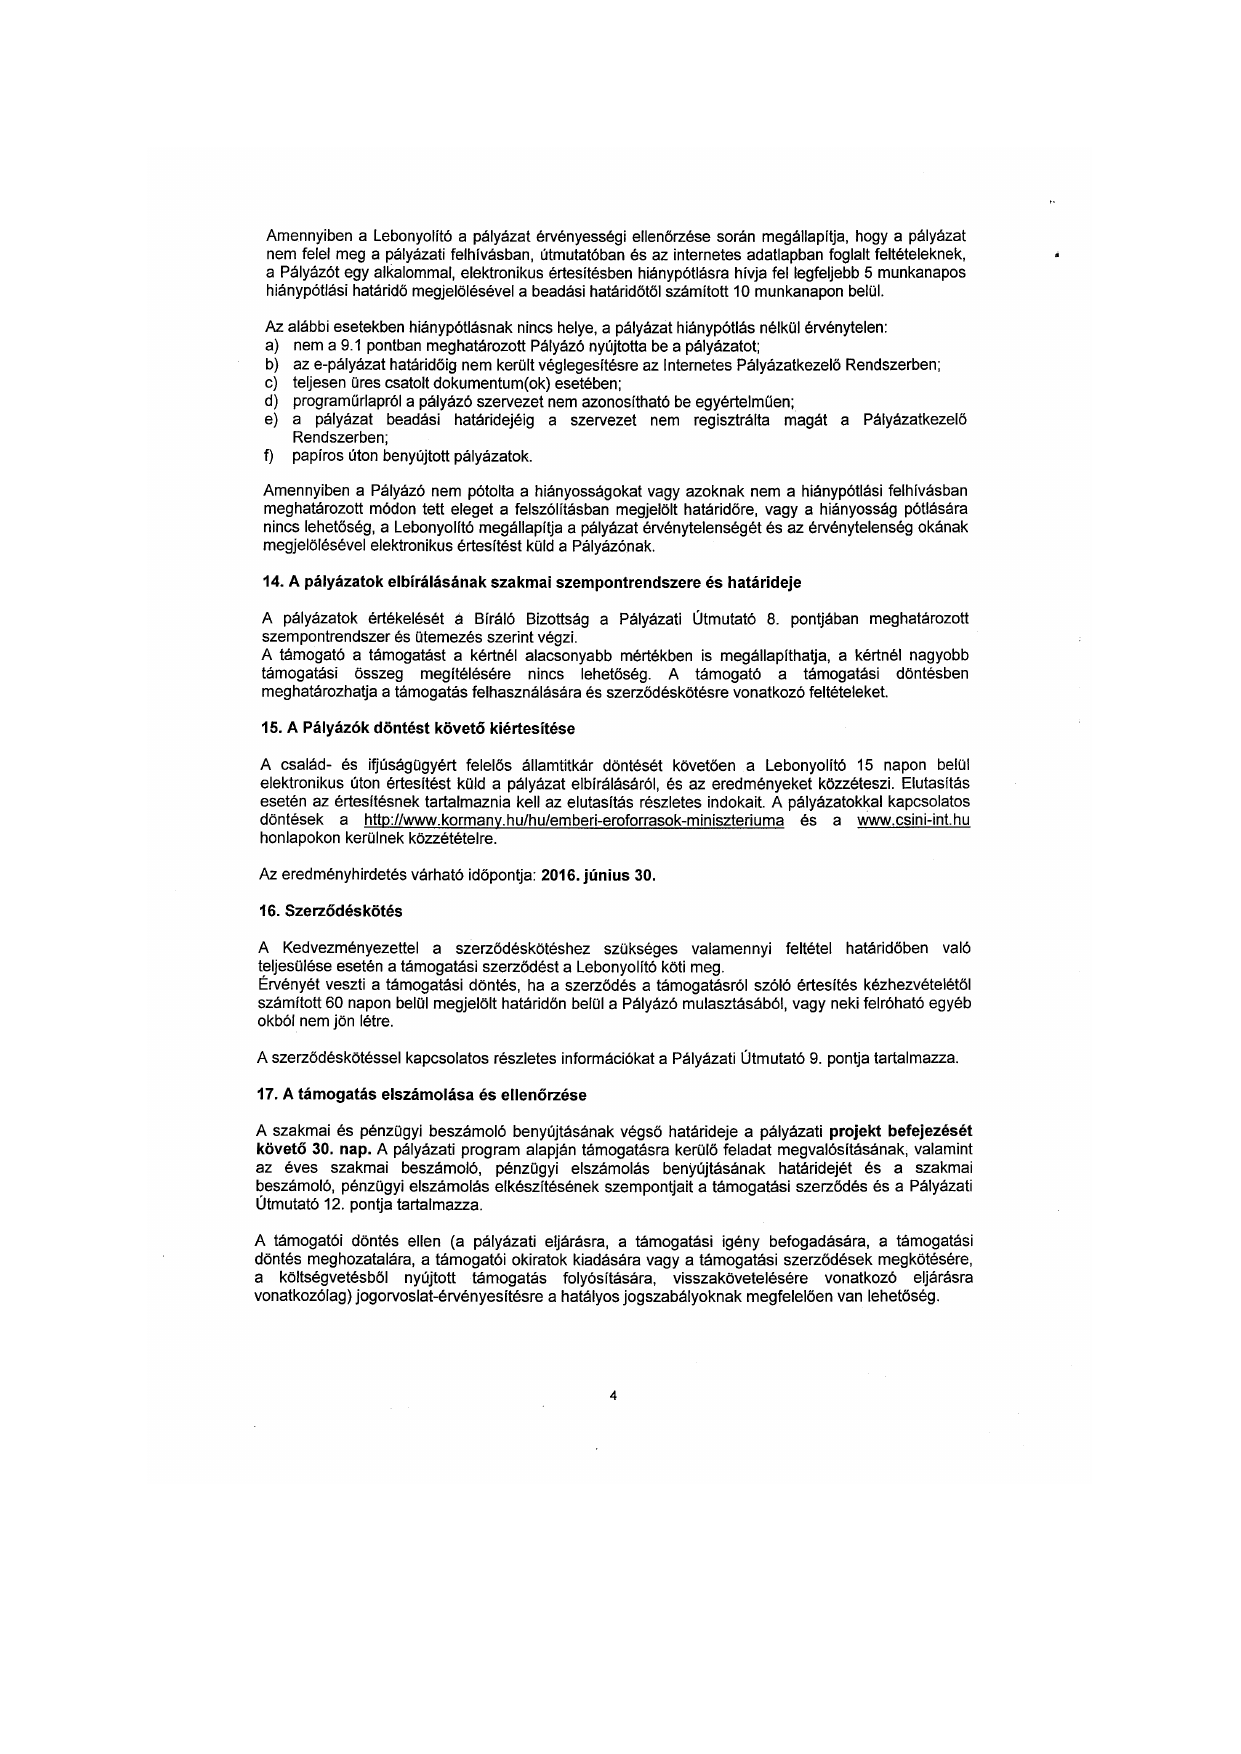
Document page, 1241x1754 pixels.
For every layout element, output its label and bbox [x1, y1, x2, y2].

picture [147, 147, 1092, 1484]
